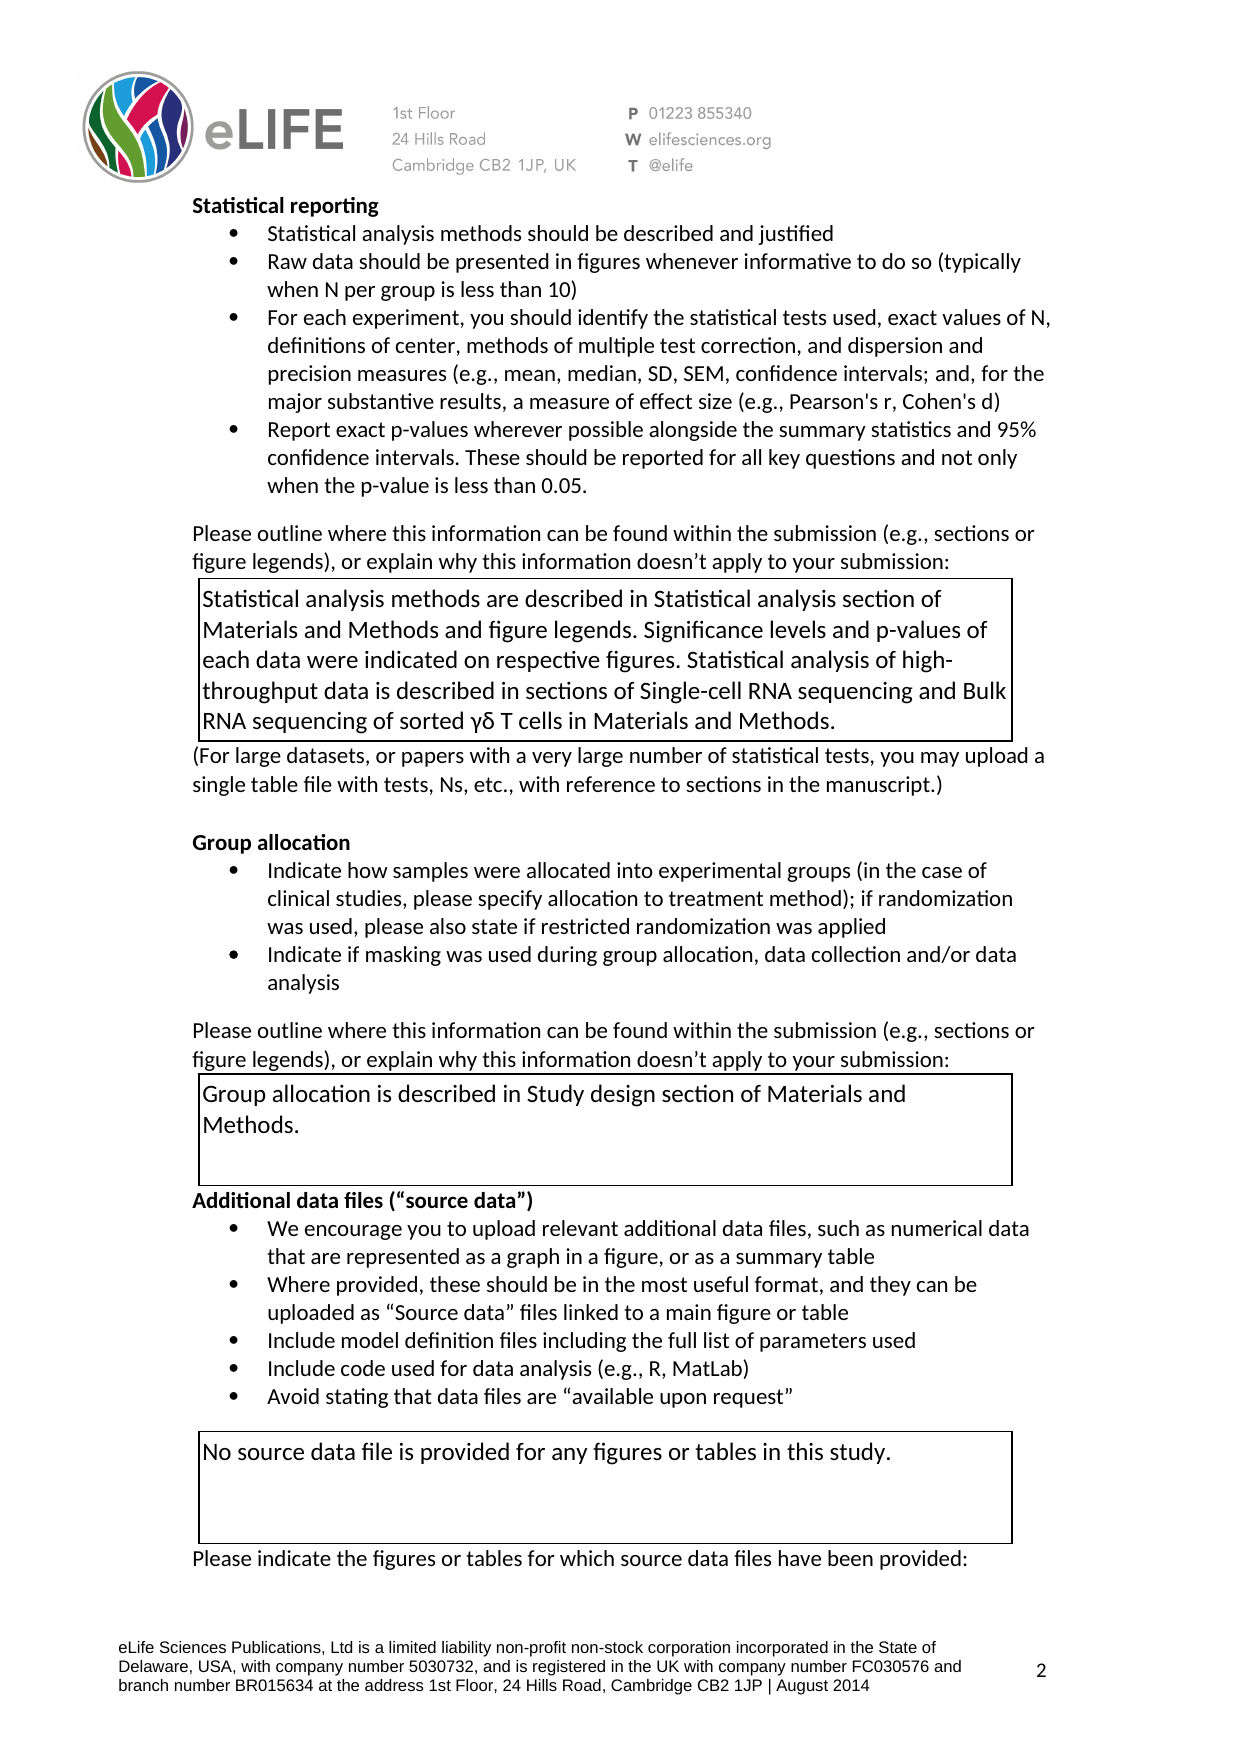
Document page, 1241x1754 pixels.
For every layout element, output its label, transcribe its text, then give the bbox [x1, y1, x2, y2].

list Avoid stating that data files are “available upon request” [229, 1382, 1053, 1410]
text Group allocation is described in Study design section of Materials and Methods. [200, 1076, 1011, 1142]
text Statistical analysis methods are described in Statistical analysis section of Materials and Methods and figure legends. Significance levels and p-values of each data were indicated on respective figures. Statistical analysis of high-throughput data is described in sections of Single-cell RNA sequencing and Bulk RNA sequencing of sorted γδ T cells in Materials and Methods. [200, 581, 1011, 738]
text No source data file is provided for any figures or tables in this study. [200, 1434, 1011, 1469]
list Include model definition files including the full list of parameters used [229, 1326, 1053, 1354]
text Additional data files (“source data”) [192, 1103, 1053, 1214]
list Indicate if masking was used during group allocation, data collection and/or data analysis [229, 940, 1053, 996]
text (For large datasets, or papers with a very large number of statistical tests, you may upload a single table file with tests, Ns, etc., with reference to sections in the manuscript.) [192, 575, 1053, 798]
list Statistical analysis methods should be described and justified [229, 219, 1053, 247]
list Include code used for data analysis (e.g., R, MatLab) [229, 1354, 1053, 1382]
list Indicate how samples were allocated into experimental groups (in the case of clinical studies, please specify allocation to treatment method); if randomization was used, please also state if restricted randomization was applied [229, 856, 1053, 940]
text Group allocation [192, 828, 1053, 856]
text Please indicate the figures or tables for which source data files have been provided: [192, 1431, 1053, 1572]
list We encourage you to upload relevant additional data files, such as numerical data that are represented as a graph in a figure, or as a summary table [229, 1214, 1053, 1270]
list Report exact p-values wherever possible alongside the summary statistics and 95% confidence intervals. These should be reported for all key questions and not only when the p-value is less than 0.05. [229, 415, 1053, 499]
picture [73, 59, 784, 191]
text Statistical reporting [192, 191, 1053, 219]
list Where provided, these should be in the most useful format, and they can be uploaded as “Source data” files linked to a main figure or table [229, 1270, 1053, 1326]
list For each experiment, you should identify the statistical tests used, exact values of N, definitions of center, methods of multiple test correction, and dispersion and precision measures (e.g., mean, median, SD, SEM, confidence intervals; and, for the major substantive results, a measure of effect size (e.g., Pearson's r, Cohen's d) [229, 303, 1053, 415]
list Raw data should be presented in figures whenever informative to do so (typically when N per group is less than 10) [229, 247, 1053, 303]
